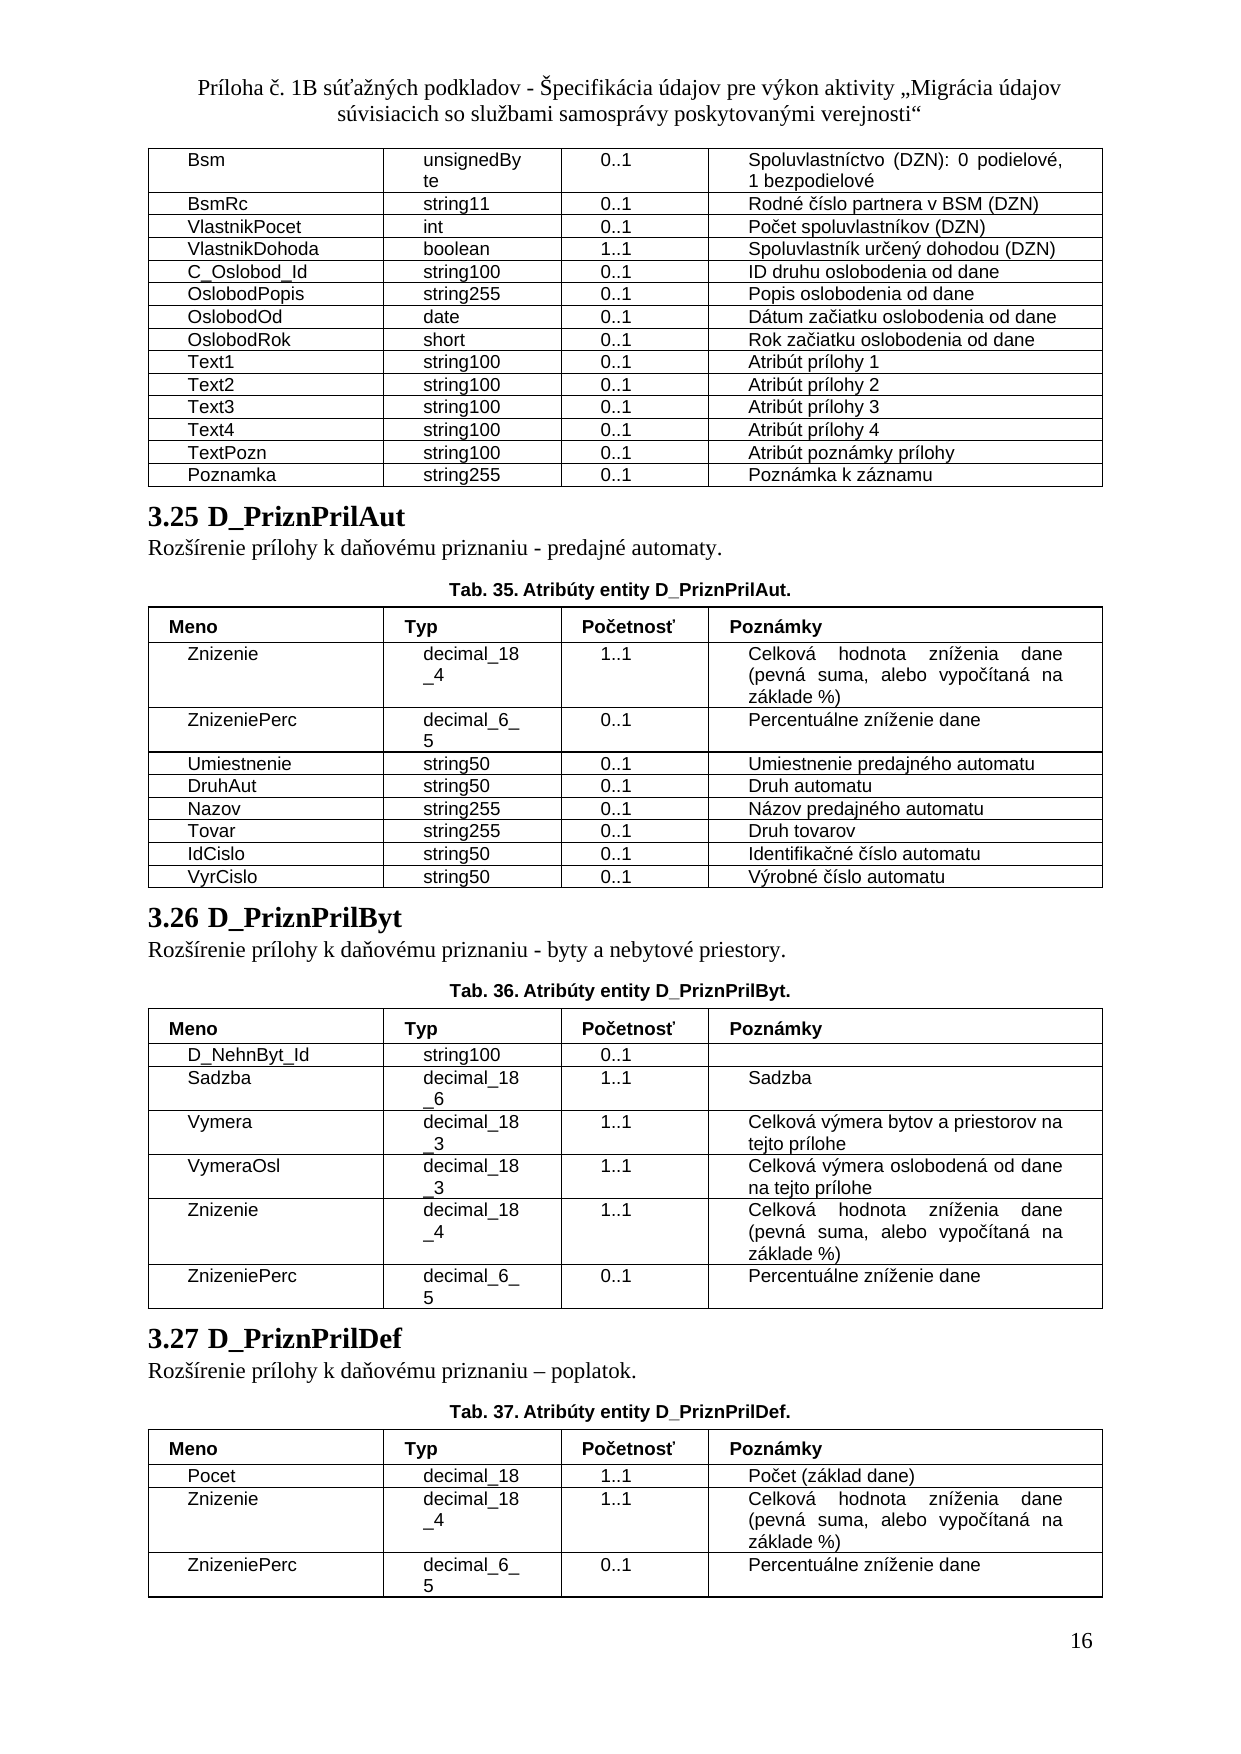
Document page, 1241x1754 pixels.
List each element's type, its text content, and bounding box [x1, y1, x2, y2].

table_cell string255 [384, 798, 561, 819]
table_cell 0..1 [562, 820, 708, 842]
table_cell Vymera [149, 1111, 383, 1154]
table_header Meno [149, 608, 383, 642]
table_cell Celková výmera bytov a priestorov na tejto prílohe [709, 1111, 1102, 1154]
table_cell Znizenie [149, 1199, 383, 1264]
table_cell short [384, 329, 561, 350]
table_cell Poznámka k záznamu [709, 464, 1102, 486]
table_cell Druh automatu [709, 775, 1102, 797]
table_cell C_Oslobod_Id [149, 261, 383, 282]
subtitle D_PriznPrilByt [148, 901, 1093, 934]
table_cell string11 [384, 193, 561, 214]
table_cell unsignedByte [384, 149, 561, 192]
table_cell Znizenie [149, 643, 383, 707]
table_header Meno [149, 1009, 383, 1043]
table_cell 0..1 [562, 374, 708, 395]
table_cell 0..1 [562, 464, 708, 486]
table_cell 1..1 [562, 1111, 708, 1154]
table_header Početnosť [562, 1430, 708, 1464]
table_cell 0..1 [562, 419, 708, 440]
table_cell 0..1 [562, 193, 708, 214]
table_cell string50 [384, 775, 561, 797]
table_cell 1..1 [562, 643, 708, 707]
table_cell Celková hodnota zníženia dane (pevná suma, alebo vypočítaná na základe %) [709, 1199, 1102, 1264]
table_cell Počet spoluvlastníkov (DZN) [709, 215, 1102, 237]
table_cell 0..1 [562, 283, 708, 305]
table_cell Atribút prílohy 3 [709, 396, 1102, 418]
table_header Meno [149, 1430, 383, 1464]
table_cell Sadzba [709, 1067, 1102, 1110]
table_cell 0..1 [562, 351, 708, 373]
table_cell Znizenie [149, 1488, 383, 1552]
table_cell string50 [384, 843, 561, 864]
table_cell decimal_18_4 [384, 1199, 561, 1264]
table_cell decimal_6_5 [384, 1553, 561, 1596]
table_cell Text2 [149, 374, 383, 395]
table_cell ZnizeniePerc [149, 1265, 383, 1308]
table_cell D_NehnByt_Id [149, 1044, 383, 1066]
table_cell 0..1 [562, 753, 708, 774]
table_cell 0..1 [562, 306, 708, 327]
table_cell decimal_6_5 [384, 708, 561, 751]
table_cell 0..1 [562, 843, 708, 864]
table_cell string100 [384, 261, 561, 282]
table_cell decimal_18_3 [384, 1155, 561, 1198]
table_cell decimal_6_5 [384, 1265, 561, 1308]
table_cell string255 [384, 283, 561, 305]
table_cell decimal_18_6 [384, 1067, 561, 1110]
table_cell VymeraOsl [149, 1155, 383, 1198]
table_cell 0..1 [562, 149, 708, 192]
text Atribúty entity D_PriznPrilAut. [148, 579, 1093, 600]
table_cell string100 [384, 419, 561, 440]
table_cell Percentuálne zníženie dane [709, 708, 1102, 751]
table_cell Výrobné číslo automatu [709, 866, 1102, 887]
table_cell decimal_18 [384, 1465, 561, 1487]
table_cell Bsm [149, 149, 383, 192]
table_cell string100 [384, 374, 561, 395]
table_cell Nazov [149, 798, 383, 819]
table_cell 0..1 [562, 708, 708, 751]
table_cell 0..1 [562, 1265, 708, 1308]
table_header Typ [384, 1009, 561, 1043]
table_cell ZnizeniePerc [149, 708, 383, 751]
table_cell string100 [384, 351, 561, 373]
subtitle D_PriznPrilDef [148, 1322, 1093, 1355]
table_cell 0..1 [562, 866, 708, 887]
table_cell Dátum začiatku oslobodenia od dane [709, 306, 1102, 327]
table_cell Celková hodnota zníženia dane (pevná suma, alebo vypočítaná na základe %) [709, 643, 1102, 707]
table_cell string255 [384, 820, 561, 842]
table_cell boolean [384, 238, 561, 259]
table_cell string100 [384, 441, 561, 463]
table_cell string100 [384, 1044, 561, 1066]
table_cell Percentuálne zníženie dane [709, 1265, 1102, 1308]
table_cell VyrCislo [149, 866, 383, 887]
table_cell Atribút prílohy 2 [709, 374, 1102, 395]
table_cell ZnizeniePerc [149, 1553, 383, 1596]
table_cell Spoluvlastník určený dohodou (DZN) [709, 238, 1102, 259]
table_cell decimal_18_3 [384, 1111, 561, 1154]
table_cell Spoluvlastníctvo (DZN): 0 podielové, 1 bezpodielové [709, 149, 1102, 192]
table_cell Počet (základ dane) [709, 1465, 1102, 1487]
text Atribúty entity D_PriznPrilByt. [148, 980, 1093, 1002]
text Rozšírenie prílohy k daňovému priznaniu – poplatok. [148, 1357, 1093, 1383]
table_cell Sadzba [149, 1067, 383, 1110]
table_cell string50 [384, 753, 561, 774]
text Rozšírenie prílohy k daňovému priznaniu - predajné automaty. [148, 534, 1093, 561]
table_cell TextPozn [149, 441, 383, 463]
text Rozšírenie prílohy k daňovému priznaniu - byty a nebytové priestory. [148, 936, 1093, 962]
table_cell Percentuálne zníženie dane [709, 1553, 1102, 1596]
table_cell 0..1 [562, 798, 708, 819]
table_cell OslobodRok [149, 329, 383, 350]
table_cell 1..1 [562, 1199, 708, 1264]
table_cell 0..1 [562, 775, 708, 797]
table_cell int [384, 215, 561, 237]
table_cell IdCislo [149, 843, 383, 864]
table_cell Text4 [149, 419, 383, 440]
table_cell Popis oslobodenia od dane [709, 283, 1102, 305]
table_cell Rok začiatku oslobodenia od dane [709, 329, 1102, 350]
table_cell 1..1 [562, 1488, 708, 1552]
table_cell 0..1 [562, 441, 708, 463]
table_cell [709, 1044, 1102, 1066]
table_cell Text3 [149, 396, 383, 418]
table_cell Umiestnenie predajného automatu [709, 753, 1102, 774]
table_cell 0..1 [562, 396, 708, 418]
table_cell date [384, 306, 561, 327]
table_header Poznámky [709, 608, 1102, 642]
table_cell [709, 1488, 1102, 1552]
table_cell OslobodOd [149, 306, 383, 327]
table_header Početnosť [562, 608, 708, 642]
table_cell 1..1 [562, 1067, 708, 1110]
table_header Poznámky [709, 1430, 1102, 1464]
table_cell Tovar [149, 820, 383, 842]
table_cell Umiestnenie [149, 753, 383, 774]
table_cell string50 [384, 866, 561, 887]
table_cell Atribút prílohy 4 [709, 419, 1102, 440]
table_cell 0..1 [562, 261, 708, 282]
table_cell 0..1 [562, 215, 708, 237]
table_cell DruhAut [149, 775, 383, 797]
table_cell Poznamka [149, 464, 383, 486]
table_header Početnosť [562, 1009, 708, 1043]
text Atribúty entity D_PriznPrilDef. [148, 1401, 1093, 1423]
table_cell string100 [384, 396, 561, 418]
table_cell Druh tovarov [709, 820, 1102, 842]
table_cell Rodné číslo partnera v BSM (DZN) [709, 193, 1102, 214]
table_cell Celková výmera oslobodená od dane na tejto prílohe [709, 1155, 1102, 1198]
table_cell decimal_18_4 [384, 643, 561, 707]
table_cell Atribút prílohy 1 [709, 351, 1102, 373]
table_cell 1..1 [562, 1155, 708, 1198]
table_cell 0..1 [562, 1044, 708, 1066]
table_cell string255 [384, 464, 561, 486]
table_cell Názov predajného automatu [709, 798, 1102, 819]
table_cell 1..1 [562, 238, 708, 259]
table_cell 0..1 [562, 329, 708, 350]
table_cell Text1 [149, 351, 383, 373]
table_cell VlastnikDohoda [149, 238, 383, 259]
table_cell decimal_18_4 [384, 1488, 561, 1552]
table_cell VlastnikPocet [149, 215, 383, 237]
table_header Typ [384, 1430, 561, 1464]
table_header Poznámky [709, 1009, 1102, 1043]
table_cell ID druhu oslobodenia od dane [709, 261, 1102, 282]
table_cell Pocet [149, 1465, 383, 1487]
table_header Typ [384, 608, 561, 642]
subtitle D_PriznPrilAut [148, 499, 1093, 533]
table_cell Atribút poznámky prílohy [709, 441, 1102, 463]
table_cell 1..1 [562, 1465, 708, 1487]
table_cell 0..1 [562, 1553, 708, 1596]
table_cell Identifikačné číslo automatu [709, 843, 1102, 864]
table_cell BsmRc [149, 193, 383, 214]
table_cell OslobodPopis [149, 283, 383, 305]
